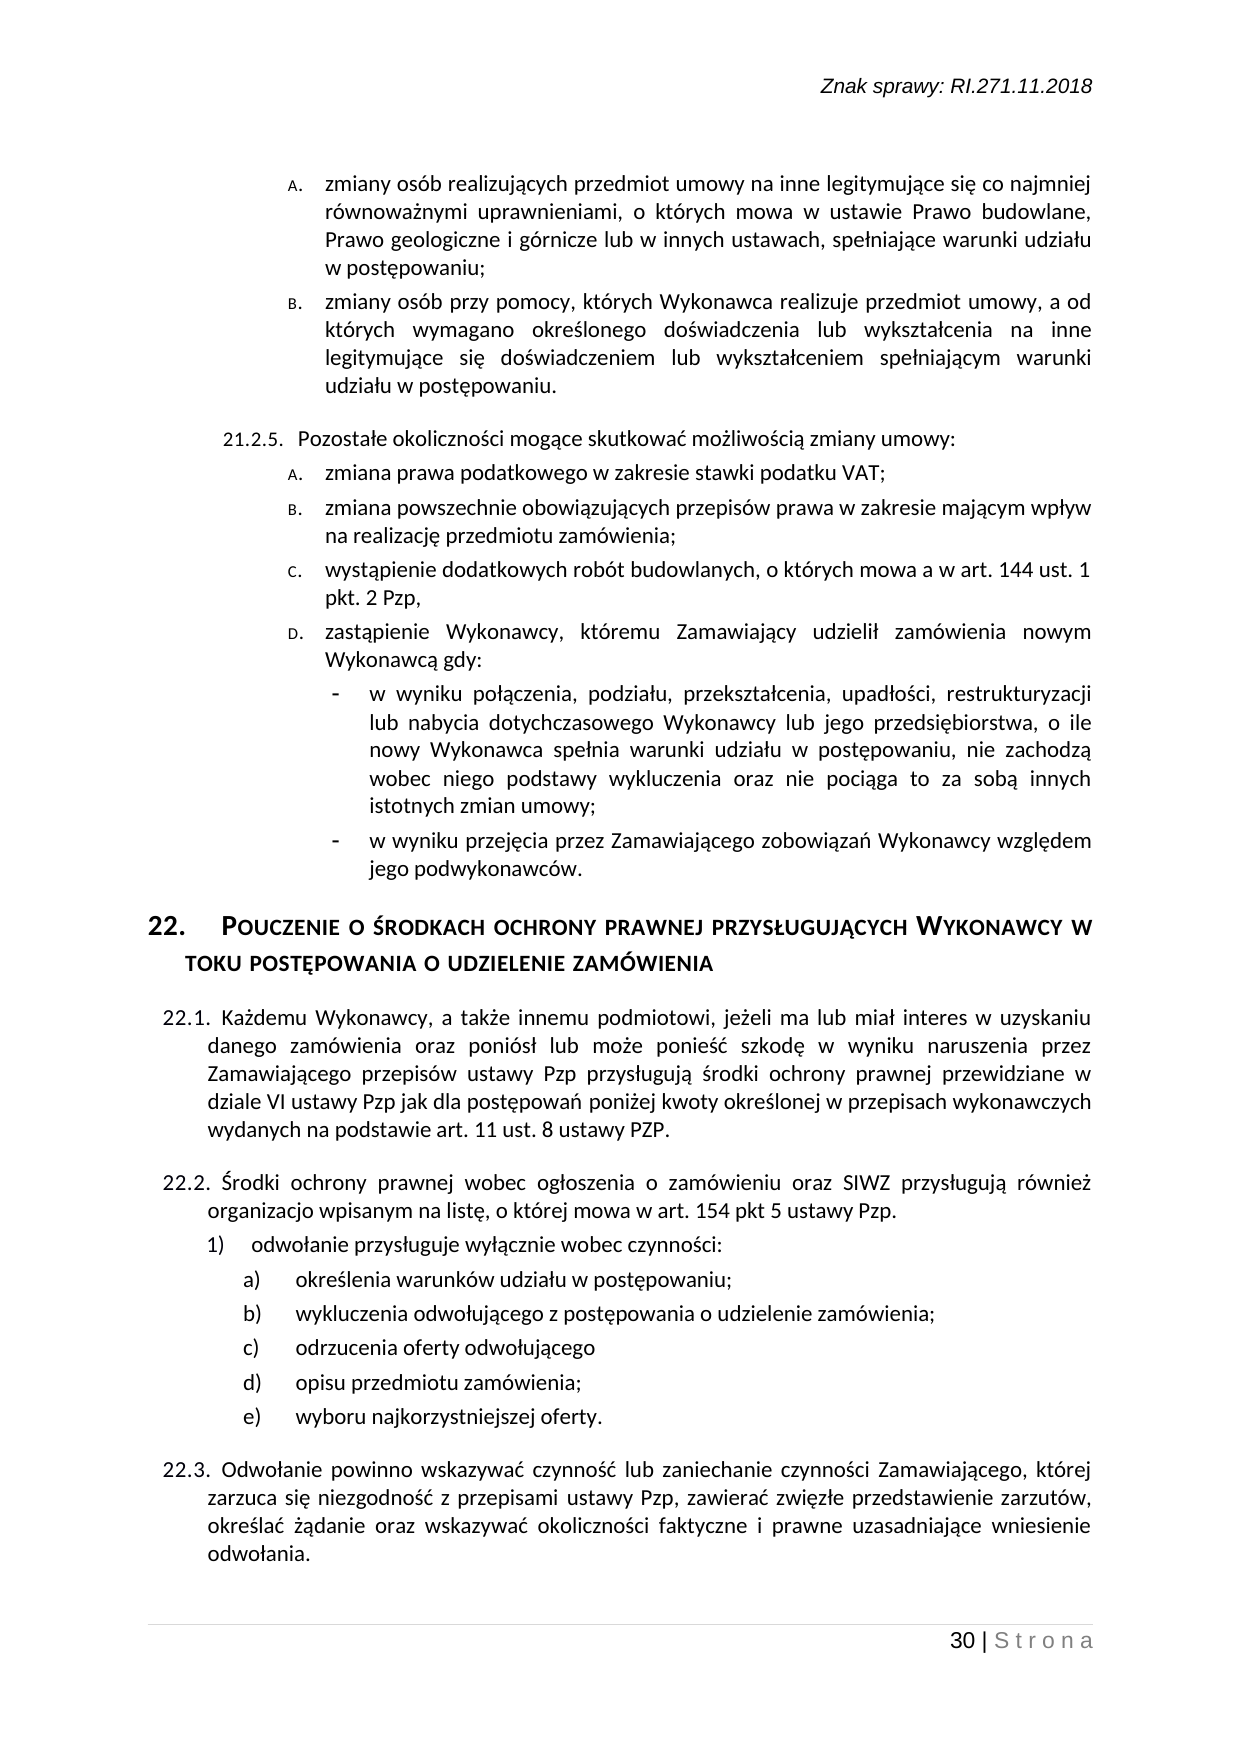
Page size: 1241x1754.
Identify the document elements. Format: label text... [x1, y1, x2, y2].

list Każdemu Wykonawcy, a także innemu podmiotowi, jeżeli ma lub miał interes w uzyskaniu danego zamówienia oraz poniósł lub może ponieść szkodę w wyniku naruszenia przez Zamawiającego przepisów ustawy Pzp przysługują środki ochrony prawnej przewidziane w dziale VI ustawy Pzp jak dla postępowań poniżej kwoty określonej w przepisach wykonawczych wydanych na podstawie art. 11 ust. 8 ustawy PZP. [162, 1003, 1093, 1143]
list wystąpienie dodatkowych robót budowlanych, o których mowa a w art. 144 ust. 1 pkt. 2 Pzp, [288, 555, 1093, 611]
list Pouczenie o środkach ochrony prawnej przysługujących Wykonawcy w toku postępowania o udzielenie zamówienia [148, 907, 1093, 978]
list opisu przedmiotu zamówienia; [243, 1368, 1086, 1396]
list wyboru najkorzystniejszej oferty. [243, 1402, 1086, 1430]
list zastąpienie Wykonawcy, któremu Zamawiający udzielił zamówienia nowym Wykonawcą gdy: [288, 617, 1093, 673]
list zmiana powszechnie obowiązujących przepisów prawa w zakresie mającym wpływ na realizację przedmiotu zamówienia; [288, 493, 1093, 549]
list Pozostałe okoliczności mogące skutkować możliwością zmiany umowy: [223, 424, 1093, 452]
list w wyniku przejęcia przez Zamawiającego zobowiązań Wykonawcy względem jego podwykonawców. [332, 826, 1093, 882]
list Środki ochrony prawnej wobec ogłoszenia o zamówieniu oraz SIWZ przysługują również organizacjo wpisanym na listę, o której mowa w art. 154 pkt 5 ustawy Pzp. [162, 1168, 1093, 1224]
list Odwołanie powinno wskazywać czynność lub zaniechanie czynności Zamawiającego, której zarzuca się niezgodność z przepisami ustawy Pzp, zawierać zwięzłe przedstawienie zarzutów, określać żądanie oraz wskazywać okoliczności faktyczne i prawne uzasadniające wniesienie odwołania. [162, 1455, 1093, 1567]
list odrzucenia oferty odwołującego [243, 1333, 1086, 1361]
list określenia warunków udziału w postępowaniu; [243, 1265, 1086, 1293]
list zmiany osób przy pomocy, których Wykonawca realizuje przedmiot umowy, a od których wymagano określonego doświadczenia lub wykształcenia na inne legitymujące się doświadczeniem lub wykształceniem spełniającym warunki udziału w postępowaniu. [288, 287, 1093, 399]
list w wyniku połączenia, podziału, przekształcenia, upadłości, restrukturyzacji lub nabycia dotychczasowego Wykonawcy lub jego przedsiębiorstwa, o ile nowy Wykonawca spełnia warunki udziału w postępowaniu, nie zachodzą wobec niego podstawy wykluczenia oraz nie pociąga to za sobą innych istotnych zmian umowy; [332, 679, 1093, 820]
list odwołanie przysługuje wyłącznie wobec czynności: [206, 1231, 1086, 1259]
list zmiana prawa podatkowego w zakresie stawki podatku VAT; [288, 458, 1093, 486]
list zmiany osób realizujących przedmiot umowy na inne legitymujące się co najmniej równoważnymi uprawnieniami, o których mowa w ustawie Prawo budowlane, Prawo geologiczne i górnicze lub w innych ustawach, spełniające warunki udziału w postępowaniu; [288, 169, 1093, 281]
list wykluczenia odwołującego z postępowania o udzielenie zamówienia; [243, 1299, 1086, 1327]
